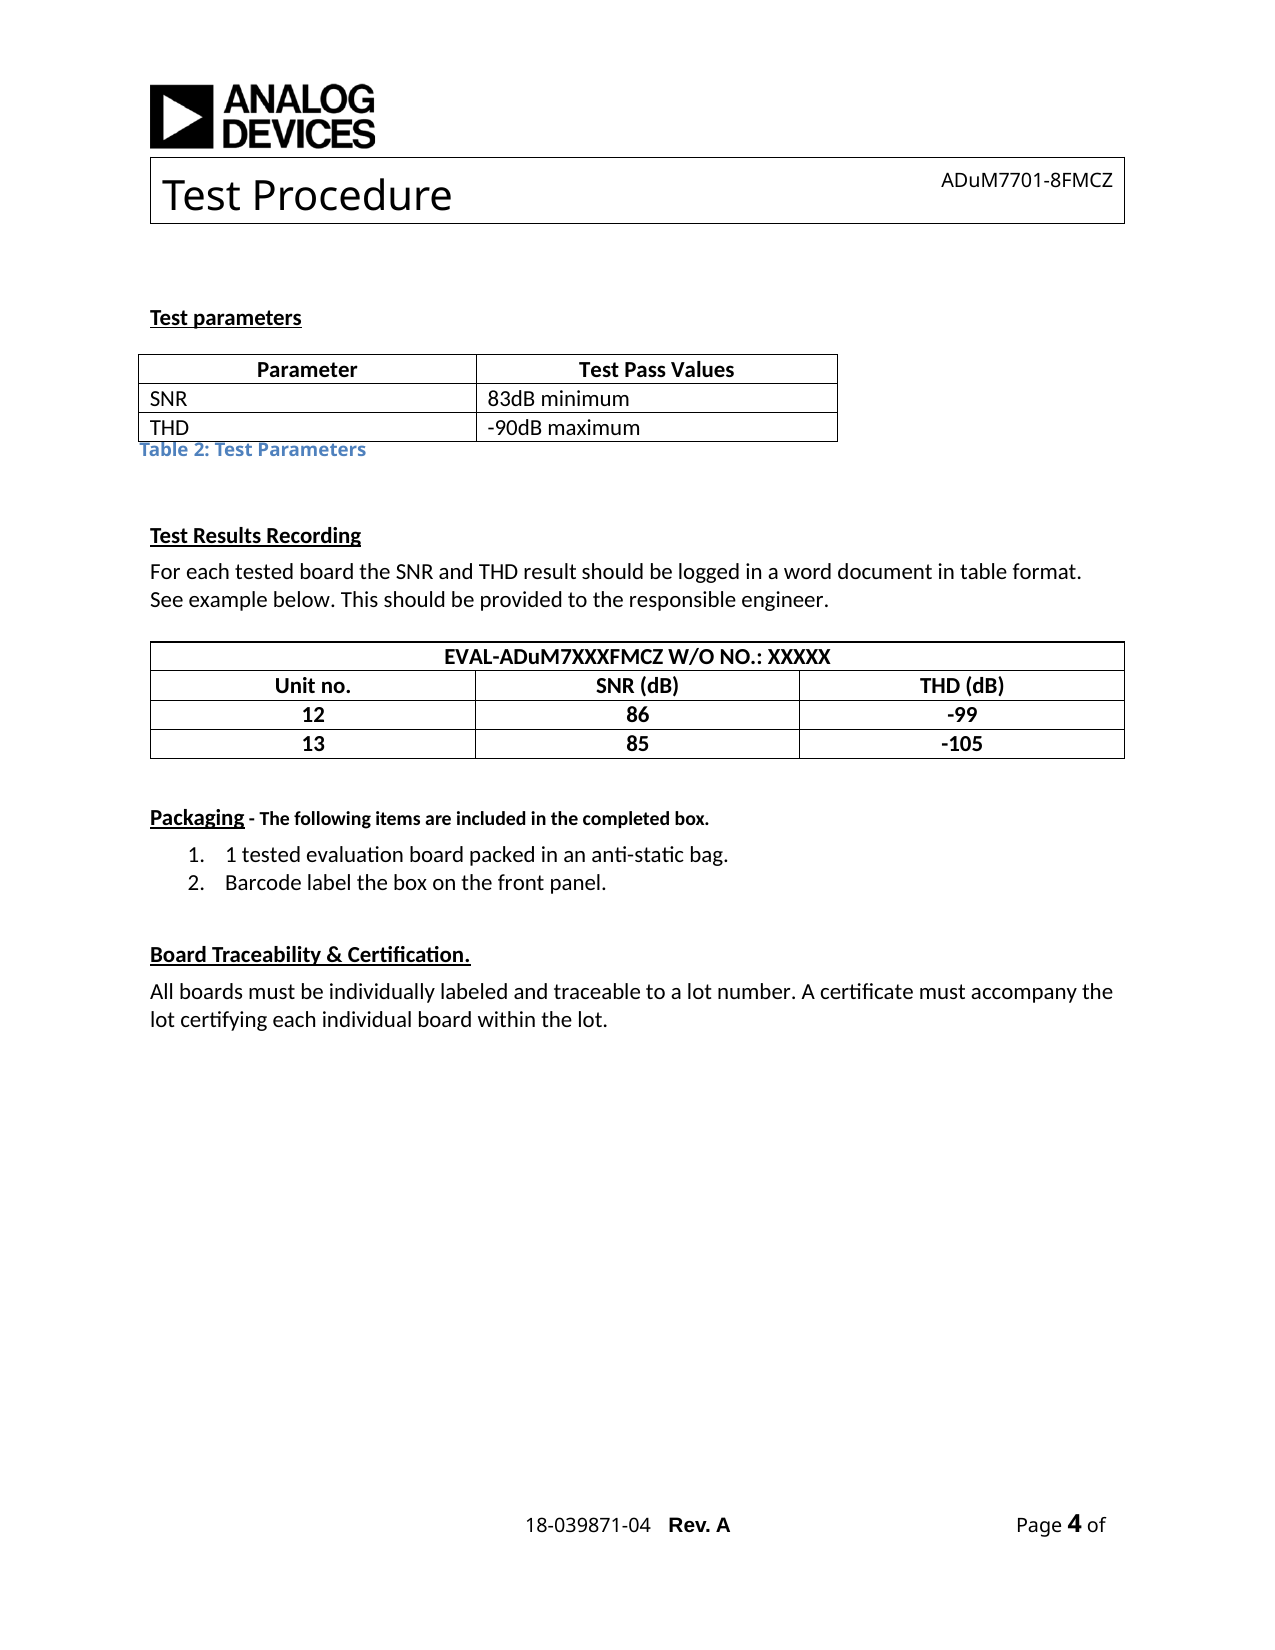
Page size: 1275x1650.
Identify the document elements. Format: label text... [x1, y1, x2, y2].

table_cell Unit no. [151, 671, 475, 699]
text For each tested board the SNR and THD result should be logged in a word document in table format. See example below. This should be provided to the responsible engineer. [150, 557, 1125, 613]
list 1 tested evaluation board packed in an anti-static bag. [187, 840, 1125, 868]
table_header EVAL-ADuM7XXXFMCZ W/O NO.: XXXXX [151, 643, 1124, 670]
table_cell -105 [800, 730, 1124, 758]
table_header Parameter [139, 355, 476, 383]
table_cell THD [139, 413, 476, 441]
table_cell 83dB minimum [477, 384, 837, 412]
text Packaging - The following items are included in the completed box. [150, 803, 1125, 831]
text Test Results Recording [150, 521, 1125, 549]
table_cell -99 [800, 701, 1124, 728]
table_cell -90dB maximum [477, 413, 837, 441]
table_cell 13 [151, 730, 475, 758]
table_cell SNR (dB) [476, 671, 799, 699]
table_cell SNR [139, 384, 476, 412]
table_cell 85 [476, 730, 799, 758]
table_header Test Pass Values [477, 355, 837, 383]
text Test parameters [150, 303, 1125, 331]
list Barcode label the box on the front panel. [187, 868, 1125, 896]
text All boards must be individually labeled and traceable to a lot number. A certificate must accompany the lot certifying each individual board within the lot. [150, 977, 1125, 1033]
table_cell 86 [476, 701, 799, 728]
table_cell 12 [151, 701, 475, 728]
picture [150, 83, 375, 149]
table_cell THD (dB) [800, 671, 1124, 699]
text Board Traceability & Certification. [150, 940, 1125, 968]
